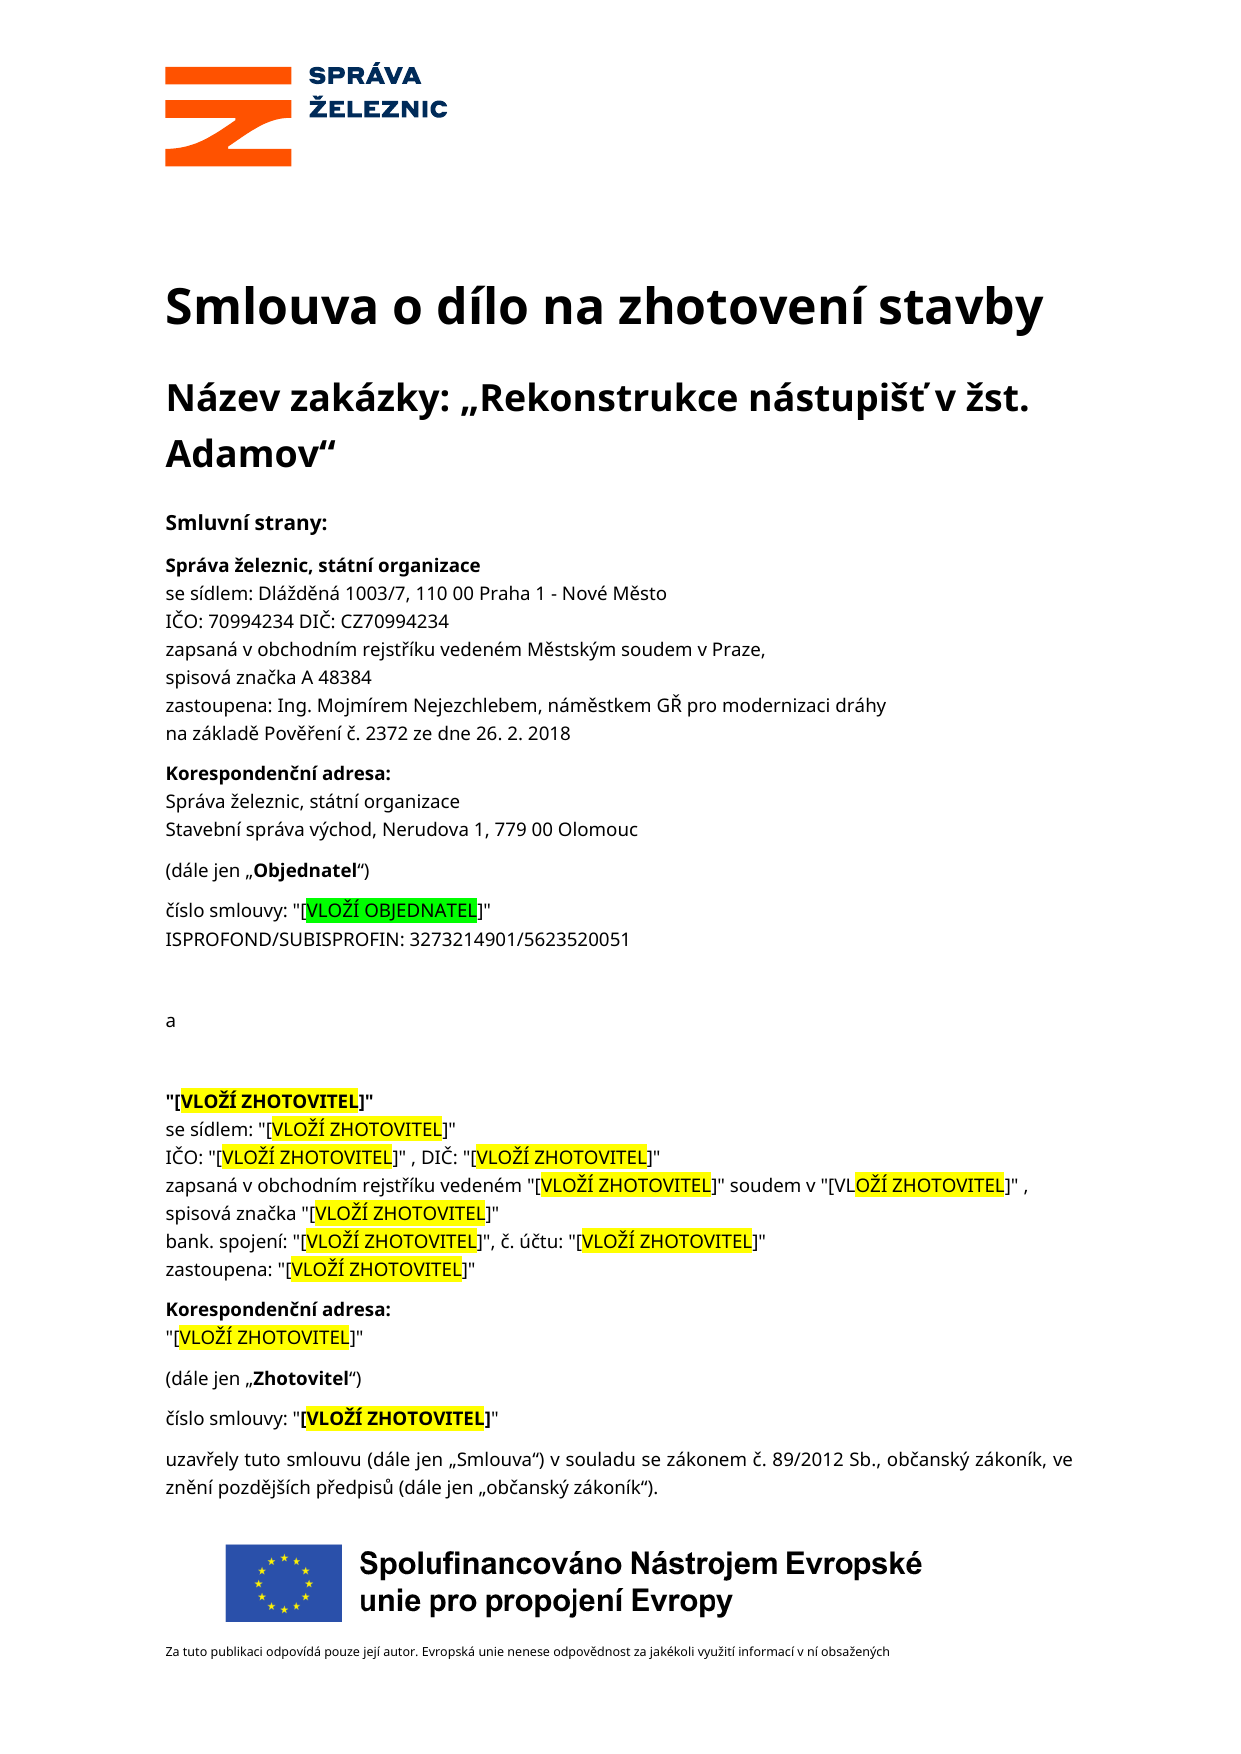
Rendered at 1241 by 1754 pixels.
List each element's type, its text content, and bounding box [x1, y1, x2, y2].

text spisová značka A 48384 [165, 664, 1075, 690]
text zapsaná v obchodním rejstříku vedeném "[VLOŽÍ ZHOTOVITEL]" soudem v "[VLOŽÍ ZHOTOVITEL]" , [165, 1172, 541, 1197]
text se sídlem: Dlážděná 1003/7, 110 00 Praha 1 - Nové Město [165, 580, 1075, 606]
text číslo smlouvy: "[VLOŽÍ OBJEDNATEL]" [165, 898, 306, 923]
text číslo smlouvy: "[VLOŽÍ OBJEDNATEL]" [477, 898, 1075, 923]
text a [165, 1007, 1075, 1032]
text spisová značka "[VLOŽÍ ZHOTOVITEL]" [165, 1200, 315, 1226]
text IČO: "[VLOŽÍ ZHOTOVITEL]" , DIČ: "[VLOŽÍ ZHOTOVITEL]" [647, 1144, 1075, 1169]
text Správa železnic, státní organizace [165, 789, 1075, 814]
text IČO: 70994234 DIČ: CZ70994234 [165, 608, 1075, 634]
text ISPROFOND/SUBISPROFIN: 3273214901/5623520051 [165, 926, 1075, 951]
text zastoupena: "[VLOŽÍ ZHOTOVITEL]" [462, 1256, 1075, 1282]
text na základě Pověření č. 2372 ze dne 26. 2. 2018 [165, 720, 1075, 746]
text zastoupena: "[VLOŽÍ ZHOTOVITEL]" [165, 1256, 291, 1282]
text spisová značka "[VLOŽÍ ZHOTOVITEL]" [485, 1200, 1075, 1226]
text Korespondenční adresa: [165, 1297, 1075, 1322]
text zapsaná v obchodním rejstříku vedeném Městským soudem v Praze, [165, 636, 1075, 662]
text (dále jen „Objednatel“) [165, 857, 1075, 883]
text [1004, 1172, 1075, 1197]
text (dále jen „Zhotovitel“) [165, 1365, 1075, 1391]
text uzavřely tuto smlouvu (dále jen „Smlouva“) v souladu se zákonem č. 89/2012 Sb., občanský zákoník, ve znění pozdějších předpisů (dále jen „občanský zákoník“). [165, 1446, 1075, 1500]
text "[VLOŽÍ ZHOTOVITEL]" [165, 1324, 1075, 1350]
text číslo smlouvy: "[VLOŽÍ ZHOTOVITEL]" [165, 1406, 306, 1431]
text bank. spojení: "[VLOŽÍ ZHOTOVITEL]", č. účtu: "[VLOŽÍ ZHOTOVITEL]" [752, 1228, 1075, 1253]
text zastoupena: Ing. Mojmírem Nejezchlebem, náměstkem GŘ pro modernizaci dráhy [165, 692, 1075, 718]
text se sídlem: "[VLOŽÍ ZHOTOVITEL]" [442, 1116, 1075, 1141]
text Stavební správa východ, Nerudova 1, 779 00 Olomouc [165, 817, 1075, 842]
text "[VLOŽÍ ZHOTOVITEL]" [358, 1088, 1075, 1113]
text Smlouva o dílo na zhotovení stavby [165, 271, 1075, 339]
picture [225, 1544, 925, 1622]
text Korespondenční adresa: [165, 761, 1075, 786]
text číslo smlouvy: "[VLOŽÍ ZHOTOVITEL]" [484, 1406, 1075, 1431]
text Správa železnic, státní organizace [165, 552, 1075, 578]
text Název zakázky: „Rekonstrukce nástupišť v žst. Adamov“ [165, 371, 1075, 478]
text Smluvní strany: [165, 508, 1075, 537]
text se sídlem: "[VLOŽÍ ZHOTOVITEL]" [165, 1116, 272, 1141]
